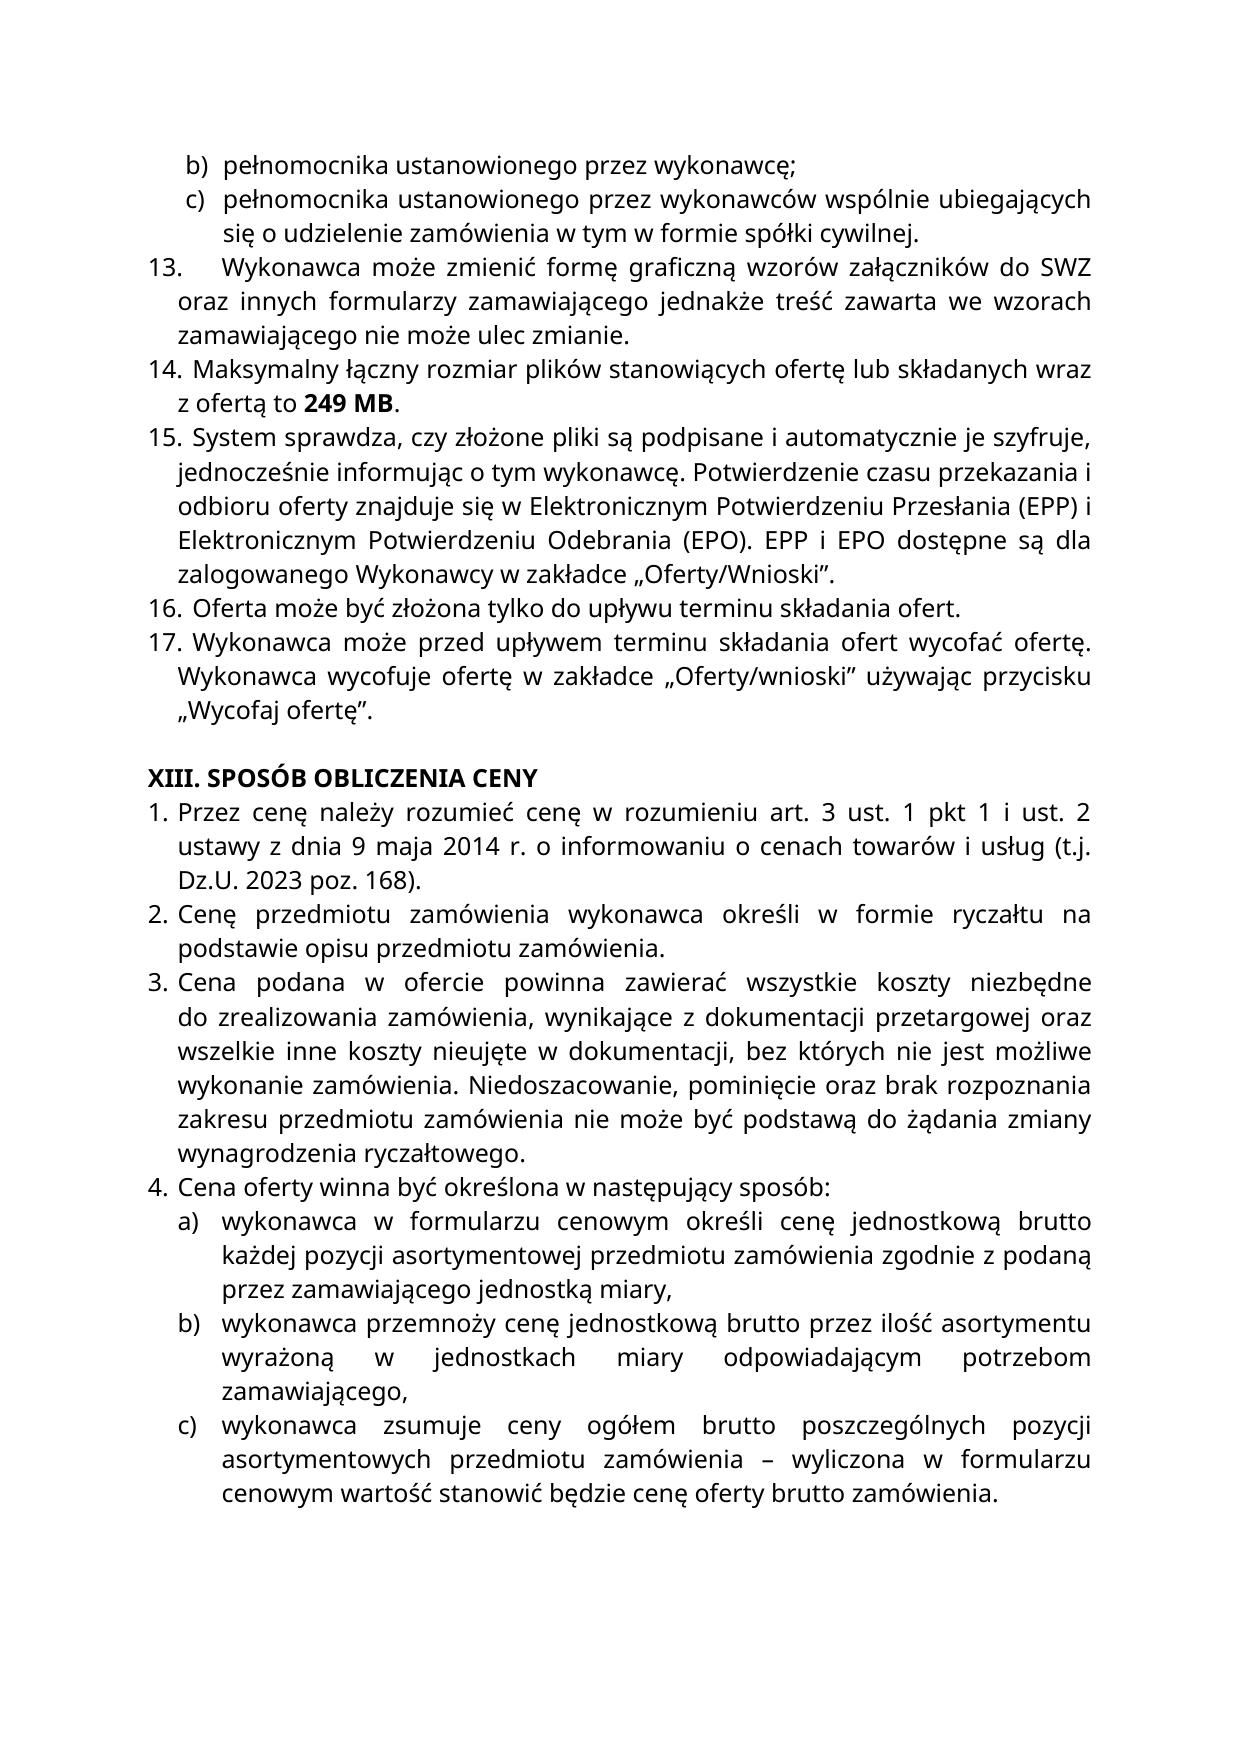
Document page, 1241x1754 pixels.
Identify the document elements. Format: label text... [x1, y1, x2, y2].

list Wykonawca może zmienić formę graficzną wzorów załączników do SWZ oraz innych formularzy zamawiającego jednakże treść zawarta we wzorach zamawiającego nie może ulec zmianie. [148, 250, 1093, 352]
list pełnomocnika ustanowionego przez wykonawców wspólnie ubiegających się o udzielenie zamówienia w tym w formie spółki cywilnej. [185, 182, 1093, 250]
text c) wykonawca zsumuje ceny ogółem brutto poszczególnych pozycji asortymentowych przedmiotu zamówienia – wyliczona w formularzu cenowym wartość stanowić będzie cenę oferty brutto zamówienia. [177, 1408, 1093, 1510]
text b) wykonawca przemnoży cenę jednostkową brutto przez ilość asortymentu wyrażoną w jednostkach miary odpowiadającym potrzebom zamawiającego, [177, 1306, 1093, 1408]
text XIII. SPOSÓB OBLICZENIA CENY [148, 761, 1093, 795]
list Cena podana w ofercie powinna zawierać wszystkie koszty niezbędne do zrealizowania zamówienia, wynikające z dokumentacji przetargowej oraz wszelkie inne koszty nieujęte w dokumentacji, bez których nie jest możliwe wykonanie zamówienia. Niedoszacowanie, pominięcie oraz brak rozpoznania zakresu przedmiotu zamówienia nie może być podstawą do żądania zmiany wynagrodzenia ryczałtowego. [148, 965, 1093, 1169]
list Przez cenę należy rozumieć cenę w rozumieniu art. 3 ust. 1 pkt 1 i ust. 2 ustawy z dnia 9 maja 2014 r. o informowaniu o cenach towarów i usług (t.j. Dz.U. 2023 poz. 168). [148, 795, 1093, 897]
list Cena oferty winna być określona w następujący sposób: [148, 1169, 1093, 1203]
list Cenę przedmiotu zamówienia wykonawca określi w formie ryczałtu na podstawie opisu przedmiotu zamówienia. [148, 897, 1093, 965]
list Oferta może być złożona tylko do upływu terminu składania ofert. [148, 590, 1093, 624]
list pełnomocnika ustanowionego przez wykonawcę; [185, 148, 1093, 182]
list Wykonawca może przed upływem terminu składania ofert wycofać ofertę. Wykonawca wycofuje ofertę w zakładce „Oferty/wnioski” używając przycisku „Wycofaj ofertę”. [148, 624, 1093, 727]
text a) wykonawca w formularzu cenowym określi cenę jednostkową brutto każdej pozycji asortymentowej przedmiotu zamówienia zgodnie z podaną przez zamawiającego jednostką miary, [177, 1203, 1093, 1306]
list System sprawdza, czy złożone pliki są podpisane i automatycznie je szyfruje, jednocześnie informując o tym wykonawcę. Potwierdzenie czasu przekazania i odbioru oferty znajduje się w Elektronicznym Potwierdzeniu Przesłania (EPP) i Elektronicznym Potwierdzeniu Odebrania (EPO). EPP i EPO dostępne są dla zalogowanego Wykonawcy w zakładce „Oferty/Wnioski”. [148, 420, 1093, 590]
list Maksymalny łączny rozmiar plików stanowiących ofertę lub składanych wraz z ofertą to 249 MB. [148, 352, 1093, 420]
